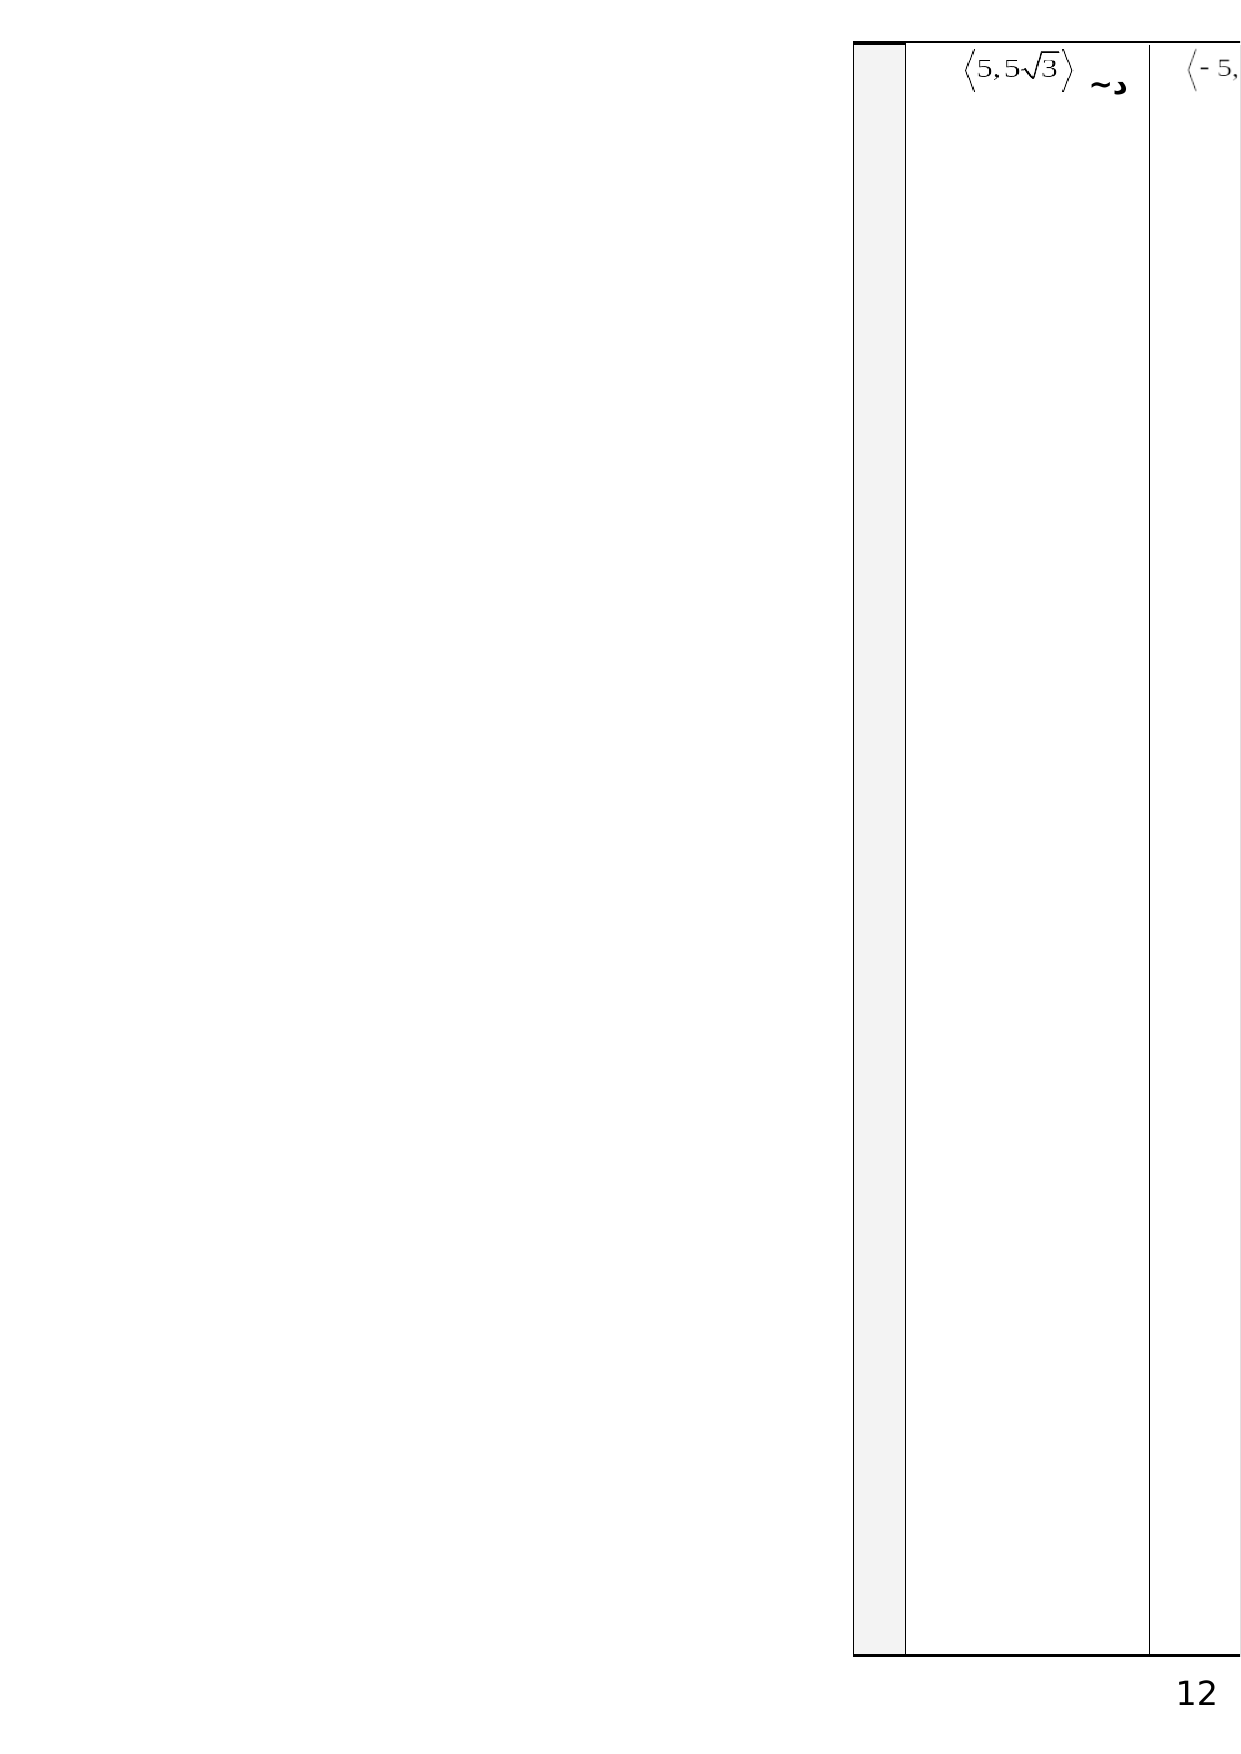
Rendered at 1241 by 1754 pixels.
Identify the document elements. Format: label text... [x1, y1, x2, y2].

table_cell [854, 45, 905, 1654]
table_cell د~ [906, 43, 1149, 1654]
table_cell <~ [1149, 43, 1240, 1654]
